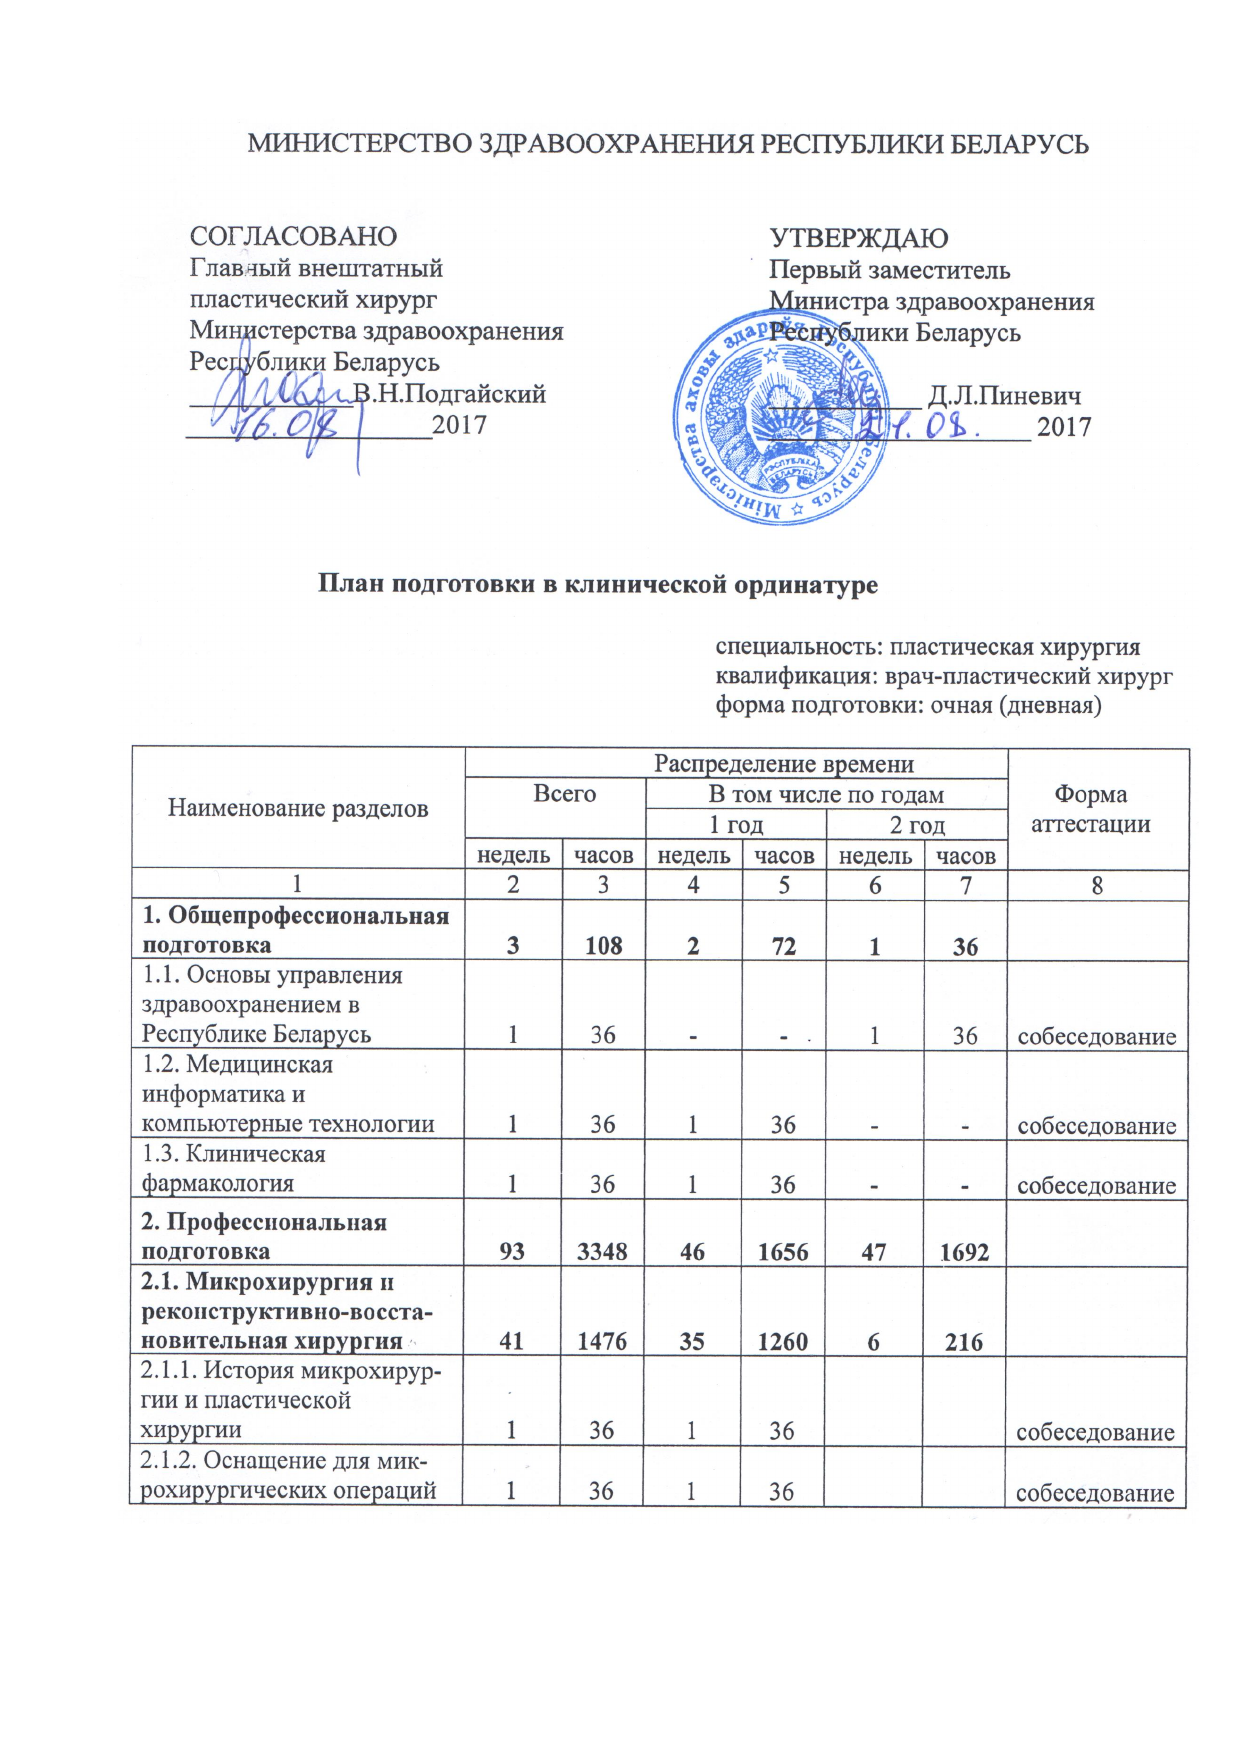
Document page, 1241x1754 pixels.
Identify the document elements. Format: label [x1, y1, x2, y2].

picture [118, 118, 1200, 1524]
